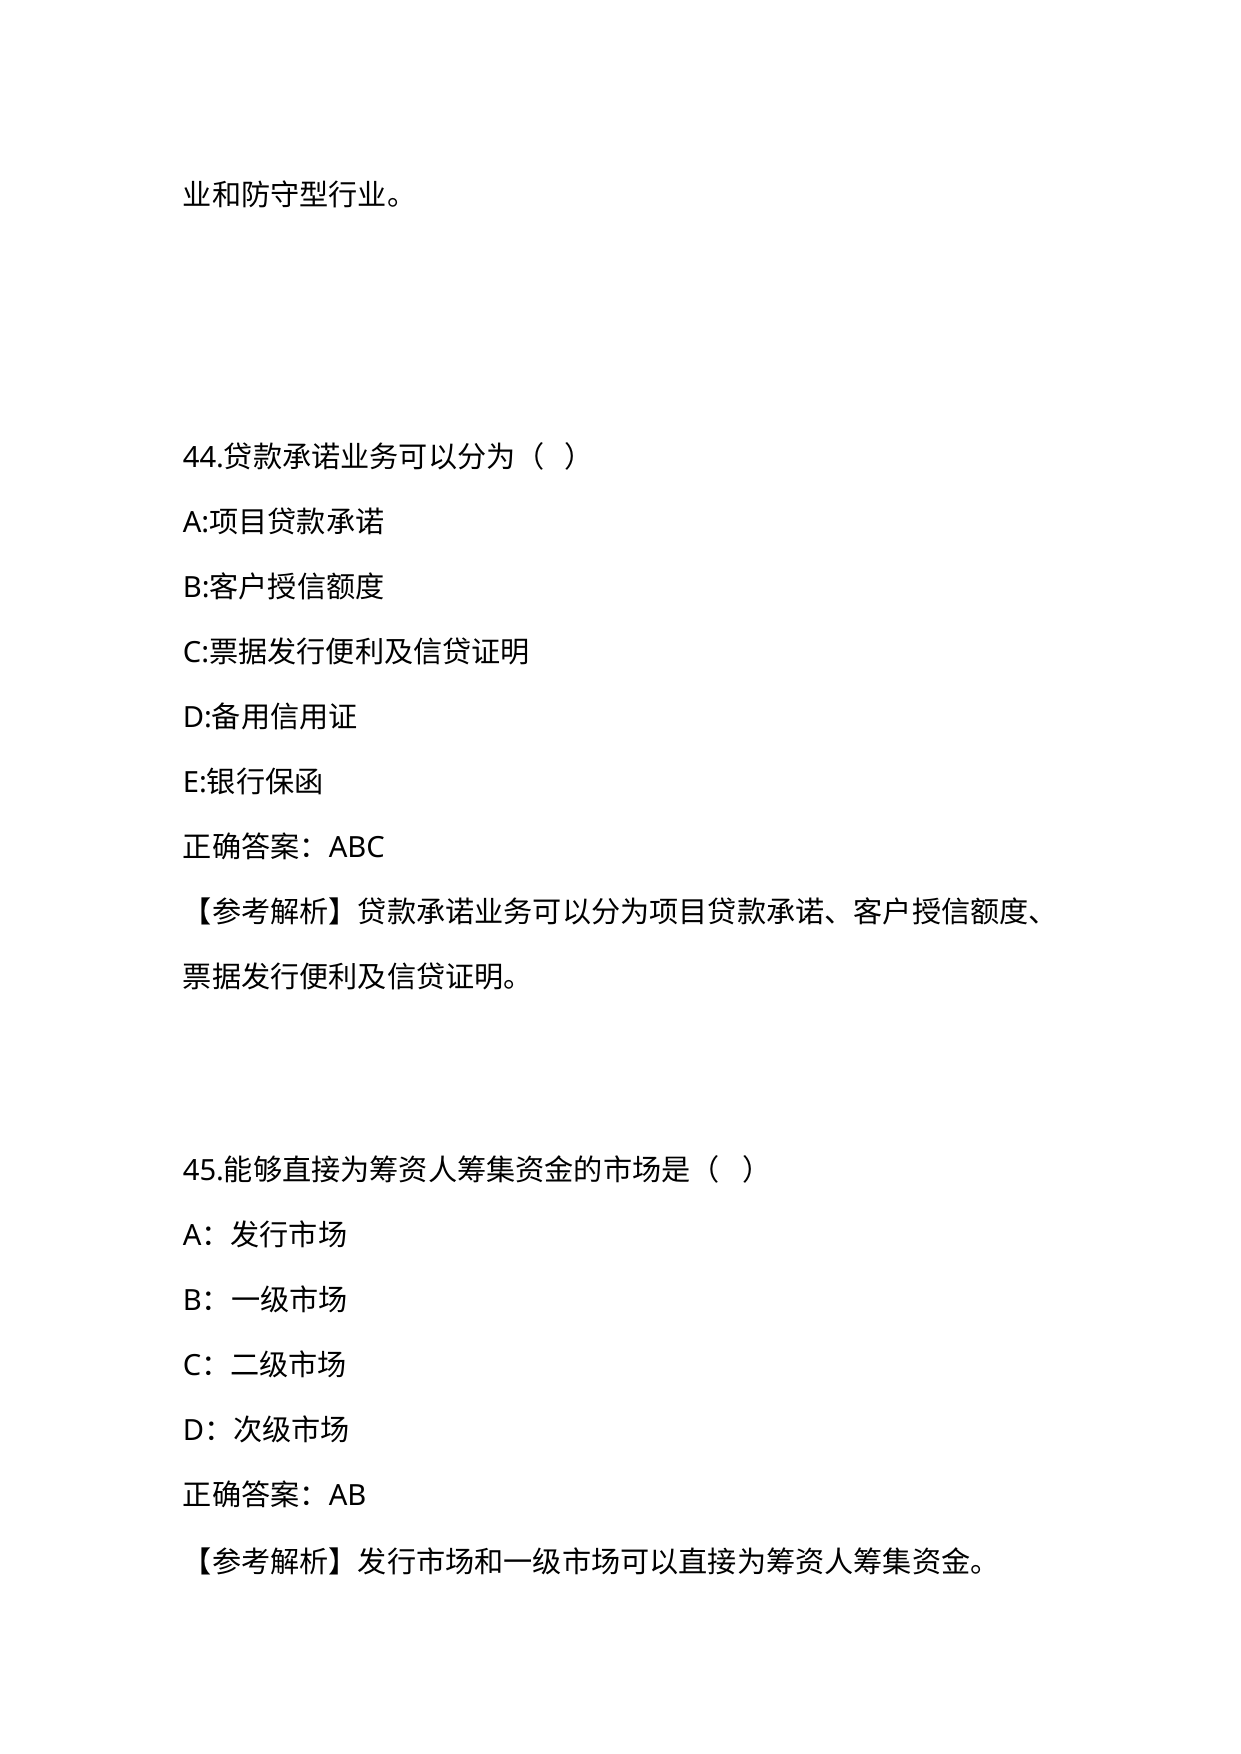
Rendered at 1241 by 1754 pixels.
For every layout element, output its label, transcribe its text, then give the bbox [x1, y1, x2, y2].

list A：发行市场 [183, 1202, 1058, 1267]
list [183, 162, 1058, 227]
text E:银行保函 [183, 747, 1058, 812]
text 正确答案：ABC [183, 812, 1058, 877]
list 【参考解析】发行市场和一级市场可以直接为筹资人筹集资金。 [183, 1527, 1058, 1592]
list D：次级市场 [183, 1397, 1058, 1462]
text A:项目贷款承诺 [183, 487, 1058, 552]
list B：一级市场 [183, 1267, 1058, 1332]
list 45.能够直接为筹资人筹集资金的市场是（ ） [183, 1137, 1058, 1202]
list C：二级市场 [183, 1332, 1058, 1397]
text 44.贷款承诺业务可以分为（ ） [183, 422, 1058, 487]
text 【参考解析】贷款承诺业务可以分为项目贷款承诺、客户授信额度、票据发行便利及信贷证明。 [183, 877, 1058, 1007]
text D:备用信用证 [183, 682, 1058, 747]
text C:票据发行便利及信贷证明 [183, 617, 1058, 682]
list 正确答案：AB [183, 1462, 1058, 1527]
text B:客户授信额度 [183, 552, 1058, 617]
